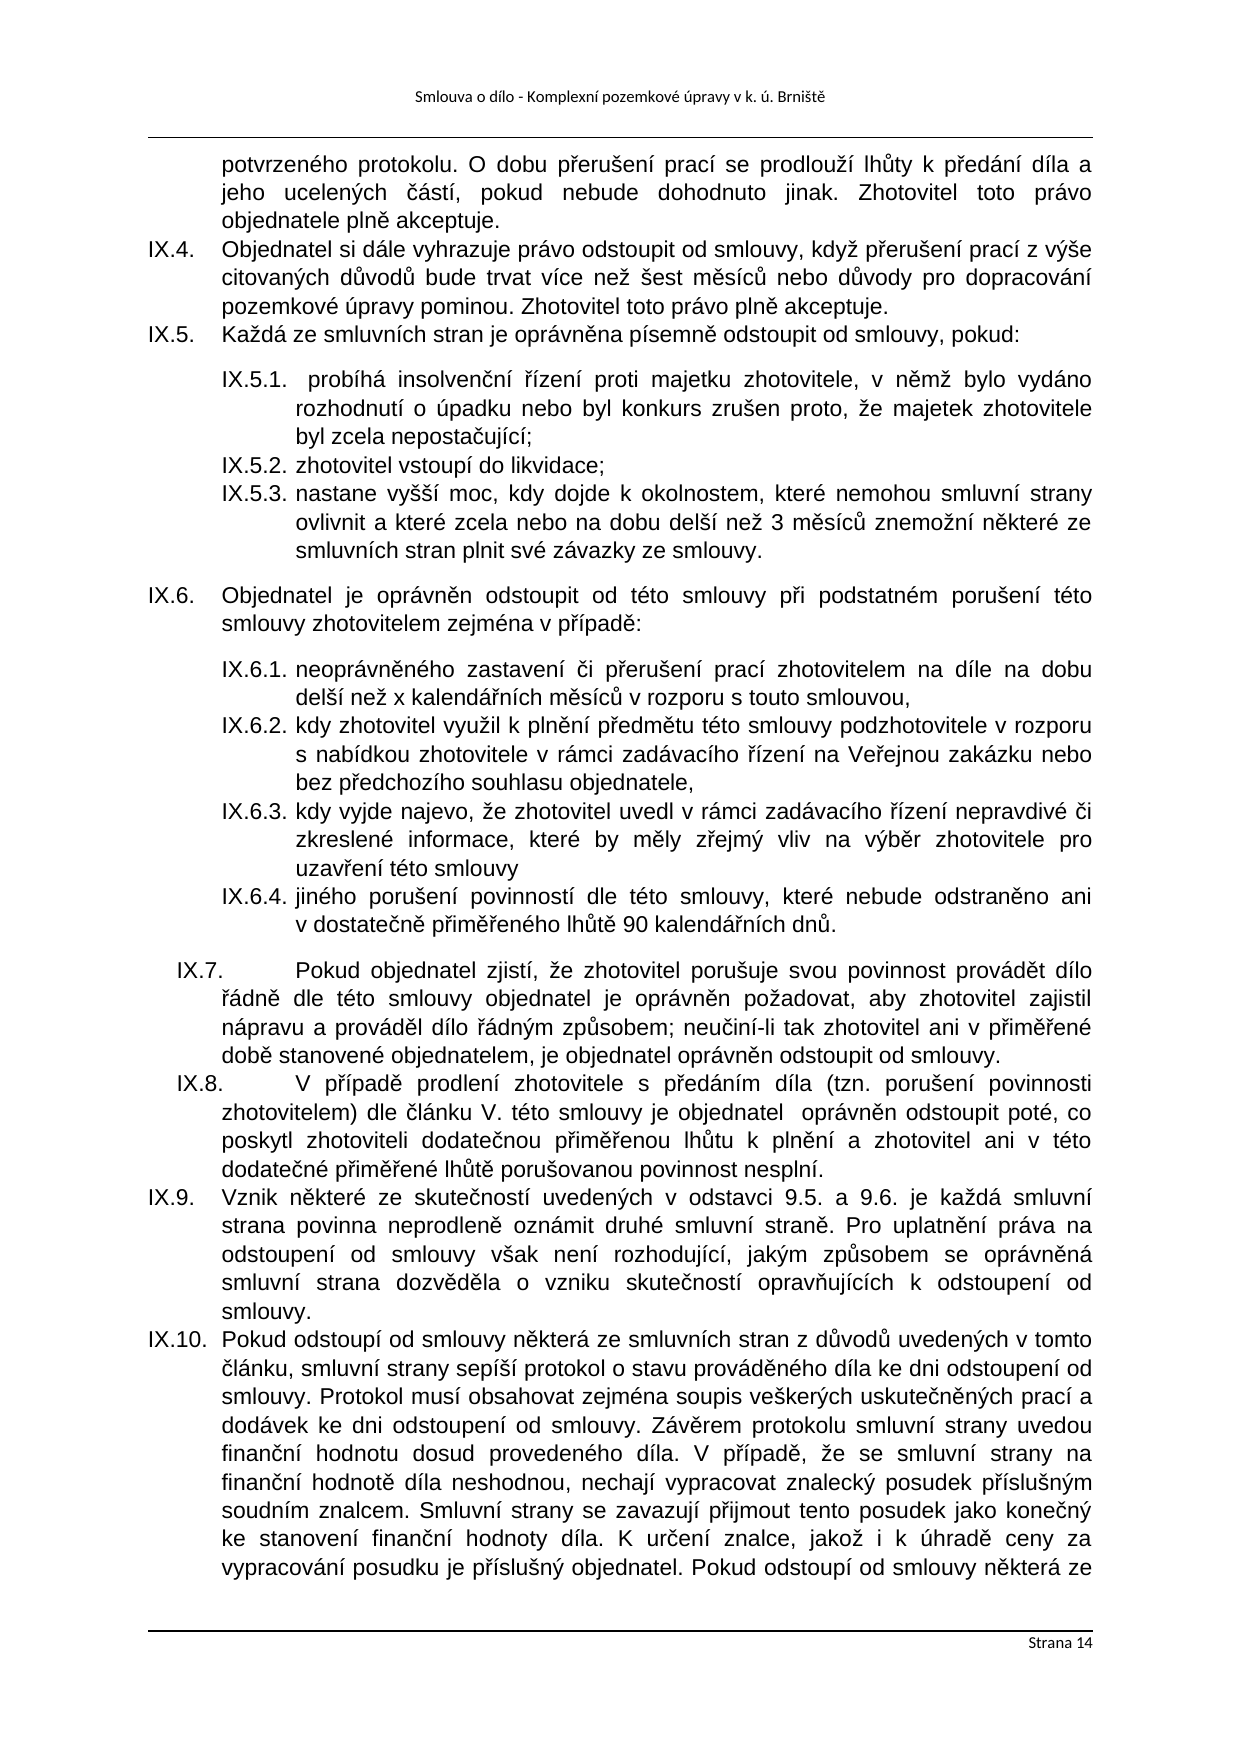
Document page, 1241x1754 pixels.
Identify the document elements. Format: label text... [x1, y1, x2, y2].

text kdy vyjde najevo, že zhotovitel uvedl v rámci zadávacího řízení nepravdivé či zkreslené informace, které by měly zřejmý vliv na výběr zhotovitele pro uzavření této smlouvy [221, 798, 1093, 881]
text jiného porušení povinností dle této smlouvy, které nebude odstraněno ani v dostatečně přiměřeného lhůtě 90 kalendářních dnů. [221, 883, 1093, 938]
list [148, 151, 1093, 234]
text probíhá insolvenční řízení proti majetku zhotovitele, v němž bylo vydáno rozhodnutí o úpadku nebo byl konkurs zrušen proto, že majetek zhotovitele byl zcela nepostačující; [221, 366, 1093, 449]
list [148, 1326, 1093, 1580]
list Objednatel je oprávněn odstoupit od této smlouvy při podstatném porušení této smlouvy zhotovitelem zejména v případě: [148, 582, 1093, 637]
list Pokud objednatel zjistí, že zhotovitel porušuje svou povinnost provádět dílo řádně dle této smlouvy objednatel je oprávněn požadovat, aby zhotovitel zajistil nápravu a prováděl dílo řádným způsobem; neučiní-li tak zhotovitel ani v přiměřené době stanovené objednatelem, je objednatel oprávněn odstoupit od smlouvy. [176, 957, 1093, 1068]
text zhotovitel vstoupí do likvidace; [221, 452, 1093, 478]
list Každá ze smluvních stran je oprávněna písemně odstoupit od smlouvy, pokud: [148, 321, 1093, 347]
list Vznik některé ze skutečností uvedených v odstavci 9.5. a 9.6. je každá smluvní strana povinna neprodleně oznámit druhé smluvní straně. Pro uplatnění práva na odstoupení od smlouvy však není rozhodující, jakým způsobem se oprávněná smluvní strana dozvěděla o vzniku skutečností opravňujících k odstoupení od smlouvy. [148, 1184, 1093, 1324]
text nastane vyšší moc, kdy dojde k okolnostem, které nemohou smluvní strany ovlivnit a které zcela nebo na dobu delší než 3 měsíců znemožní některé ze smluvních stran plnit své závazky ze smlouvy. [221, 480, 1093, 563]
text kdy zhotovitel využil k plnění předmětu této smlouvy podzhotovitele v rozporu s nabídkou zhotovitele v rámci zadávacího řízení na Veřejnou zakázku nebo bez předchozího souhlasu objednatele, [221, 712, 1093, 796]
list V případě prodlení zhotovitele s předáním díla (tzn. porušení povinnosti zhotovitelem) dle článku V. této smlouvy je objednatel oprávněn odstoupit poté, co poskytl zhotoviteli dodatečnou přiměřenou lhůtu k plnění a zhotovitel ani v této dodatečné přiměřené lhůtě porušovanou povinnost nesplní. [176, 1070, 1093, 1182]
list Objednatel si dále vyhrazuje právo odstoupit od smlouvy, když přerušení prací z výše citovaných důvodů bude trvat více než šest měsíců nebo důvody pro dopracování pozemkové úpravy pominou. Zhotovitel toto právo plně akceptuje. [148, 236, 1093, 319]
text neoprávněného zastavení či přerušení prací zhotovitelem na díle na dobu delší než x kalendářních měsíců v rozporu s touto smlouvou, [221, 656, 1093, 710]
